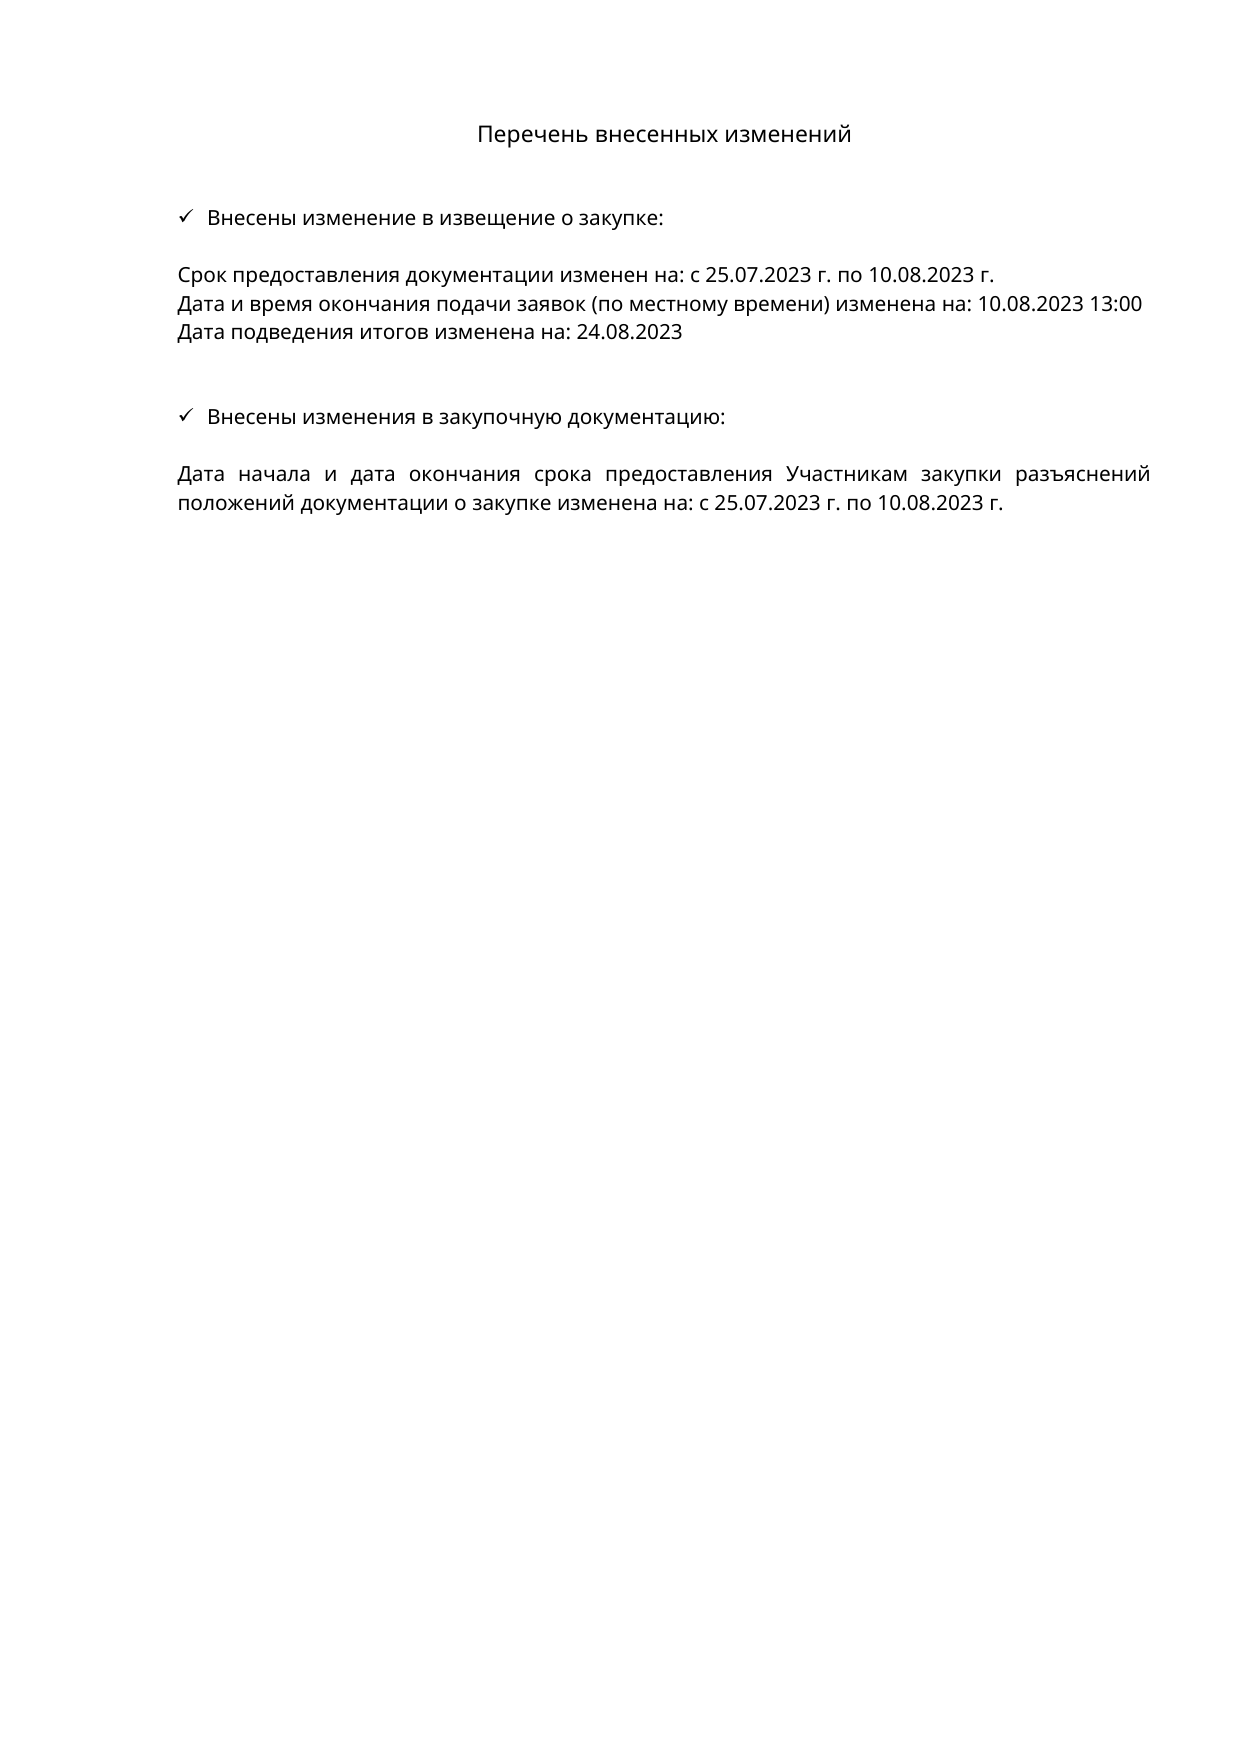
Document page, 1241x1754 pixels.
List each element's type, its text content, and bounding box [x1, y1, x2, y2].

list Внесены изменение в извещение о закупке: [177, 203, 1152, 232]
text Перечень внесенных изменений [177, 118, 1152, 149]
text Дата начала и дата окончания срока предоставления Участникам закупки разъяснений положений документации о закупке изменена на: с 25.07.2023 г. по 10.08.2023 г. [177, 459, 1152, 516]
text Срок предоставления документации изменен на: с 25.07.2023 г. по 10.08.2023 г. [177, 260, 1152, 289]
list Внесены изменения в закупочную документацию: [177, 402, 1152, 431]
text Дата и время окончания подачи заявок (по местному времени) изменена на: 10.08.2023 13:00 [177, 289, 1152, 317]
text Дата подведения итогов изменена на: 24.08.2023 [177, 317, 1152, 346]
